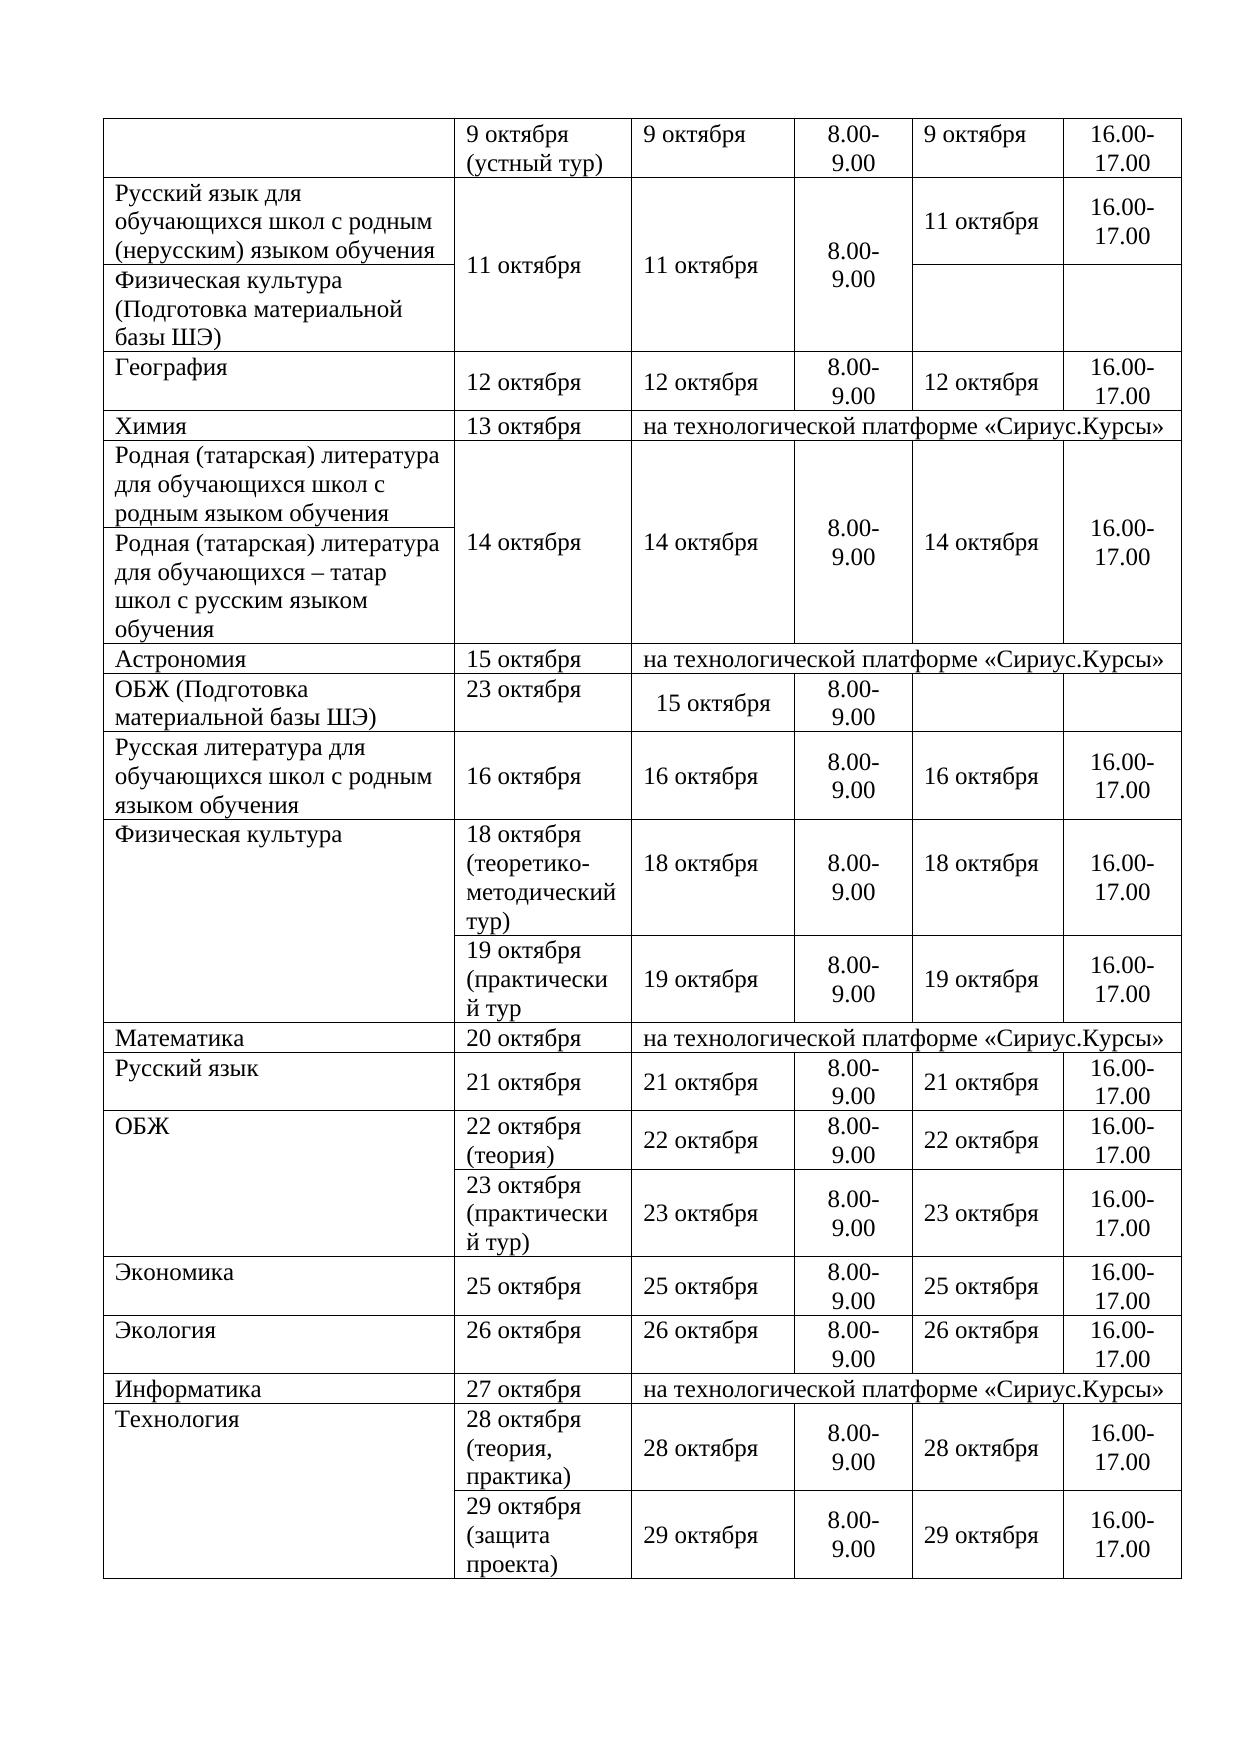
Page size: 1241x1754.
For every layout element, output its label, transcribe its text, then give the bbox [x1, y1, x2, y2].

table_cell 8.00-9.00 [795, 178, 912, 351]
table_cell 16.00-17.00 [1064, 1491, 1181, 1577]
table_cell ОБЖ (Подготовка материальной базы ШЭ) [104, 674, 454, 731]
table_cell 26 октября [632, 1316, 794, 1373]
table_cell 29 октября (защита проекта) [455, 1491, 631, 1577]
table_cell 16.00-17.00 [1064, 936, 1181, 1022]
table_cell 29 октября [632, 1491, 794, 1577]
table_cell 22 октября [913, 1111, 1063, 1169]
table_cell Русский язык для обучающихся школ с родным (нерусским) языком обучения [104, 178, 454, 264]
table_cell 25 октября [913, 1257, 1063, 1314]
table_cell 8.00-9.00 [795, 352, 912, 410]
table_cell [104, 119, 454, 177]
table_cell 29 октября [913, 1491, 1063, 1577]
table_cell 16 октября [632, 732, 794, 818]
table_cell ОБЖ [104, 1111, 454, 1256]
table_cell 8.00-9.00 [795, 1170, 912, 1256]
table_cell на технологической платформе «Сириус.Курсы» [632, 411, 1181, 439]
table_cell 23 октября [455, 674, 631, 731]
table_cell Экономика [104, 1257, 454, 1314]
table_cell 27 октября [455, 1374, 631, 1403]
table_cell Информатика [104, 1374, 454, 1403]
table_cell Физическая культура (Подготовка материальной базы ШЭ) [104, 265, 454, 351]
table_cell 8.00-9.00 [795, 1111, 912, 1169]
table_cell 16.00-17.00 [1064, 1316, 1181, 1373]
table_cell 25 октября [632, 1257, 794, 1314]
table_cell 16.00-17.00 [1064, 1111, 1181, 1169]
table_cell 14 октября [913, 441, 1063, 643]
table_cell 12 октября [455, 352, 631, 410]
table_cell [913, 674, 1063, 731]
table_cell Технология [104, 1404, 454, 1577]
table_cell 22 октября [632, 1111, 794, 1169]
table_cell 9 октября [913, 119, 1063, 177]
table_cell 21 октября [913, 1053, 1063, 1110]
table_cell 8.00-9.00 [795, 441, 912, 643]
table_cell 16.00-17.00 [1064, 1257, 1181, 1314]
table_cell 8.00-9.00 [795, 936, 912, 1022]
table_cell 11 октября [913, 178, 1063, 264]
table_cell 8.00-9.00 [795, 1257, 912, 1314]
table_cell 16.00-17.00 [1064, 732, 1181, 818]
table_cell 8.00-9.00 [795, 732, 912, 818]
table_cell 16 октября [455, 732, 631, 818]
table_cell 18 октября [632, 820, 794, 934]
table_cell 16.00-17.00 [1064, 119, 1181, 177]
table_cell 19 октября (практический тур [455, 936, 631, 1022]
table_cell 19 октября [632, 936, 794, 1022]
table_cell 23 октября [913, 1170, 1063, 1256]
table_cell 8.00-9.00 [795, 119, 912, 177]
table_cell [1064, 265, 1181, 351]
table_cell 23 октября (практический тур) [455, 1170, 631, 1256]
table_cell Русский язык [104, 1053, 454, 1110]
table_cell на технологической платформе «Сириус.Курсы» [632, 644, 1181, 673]
table_cell 16.00-17.00 [1064, 820, 1181, 934]
table_cell 8.00-9.00 [795, 1053, 912, 1110]
table_cell 16.00-17.00 [1064, 352, 1181, 410]
table_cell 8.00-9.00 [795, 1316, 912, 1373]
table_cell Математика [104, 1023, 454, 1052]
table_cell [1064, 674, 1181, 731]
table_cell Астрономия [104, 644, 454, 673]
table_cell Химия [104, 411, 454, 439]
table_cell 16.00-17.00 [1064, 178, 1181, 264]
table_cell 14 октября [455, 441, 631, 643]
table_cell Русская литература для обучающихся школ с родным языком обучения [104, 732, 454, 818]
table_cell 16.00-17.00 [1064, 1404, 1181, 1490]
table_cell 8.00-9.00 [795, 674, 912, 731]
table_cell 15 октября [632, 674, 794, 731]
table_cell География [104, 352, 454, 410]
table_cell 28 октября [913, 1404, 1063, 1490]
table_cell 18 октября (теоретико-методический тур) [455, 820, 631, 934]
table_cell Физическая культура [104, 820, 454, 1022]
table_cell 25 октября [455, 1257, 631, 1314]
table_cell 19 октября [913, 936, 1063, 1022]
table_cell 26 октября [455, 1316, 631, 1373]
table_cell 23 октября [632, 1170, 794, 1256]
table_cell [913, 265, 1063, 351]
table_cell 26 октября [913, 1316, 1063, 1373]
table_cell 28 октября (теория, практика) [455, 1404, 631, 1490]
table_cell 18 октября [913, 820, 1063, 934]
table_cell 8.00-9.00 [795, 1491, 912, 1577]
table_cell Экология [104, 1316, 454, 1373]
table_cell Родная (татарская) литература для обучающихся школ с родным языком обучения [104, 441, 454, 527]
table_cell 12 октября [632, 352, 794, 410]
table_cell 9 октября (устный тур) [455, 119, 631, 177]
table_cell 15 октября [455, 644, 631, 673]
table_cell 22 октября (теория) [455, 1111, 631, 1169]
table_cell 11 октября [455, 178, 631, 351]
table_cell 11 октября [632, 178, 794, 351]
table_cell 21 октября [455, 1053, 631, 1110]
table_cell 14 октября [632, 441, 794, 643]
table_cell 13 октября [455, 411, 631, 439]
table_cell на технологической платформе «Сириус.Курсы» [632, 1374, 1181, 1403]
table_cell 8.00-9.00 [795, 820, 912, 934]
table_cell 16 октября [913, 732, 1063, 818]
table_cell Родная (татарская) литература для обучающихся – татар школ с русским языком обучения [104, 528, 454, 643]
table_cell 9 октября [632, 119, 794, 177]
table_cell на технологической платформе «Сириус.Курсы» [632, 1023, 1181, 1052]
table_cell 20 октября [455, 1023, 631, 1052]
table_cell 8.00-9.00 [795, 1404, 912, 1490]
table_cell 16.00-17.00 [1064, 1053, 1181, 1110]
table_cell 28 октября [632, 1404, 794, 1490]
table_cell 16.00-17.00 [1064, 441, 1181, 643]
table_cell 16.00-17.00 [1064, 1170, 1181, 1256]
table_cell 21 октября [632, 1053, 794, 1110]
table_cell 12 октября [913, 352, 1063, 410]
